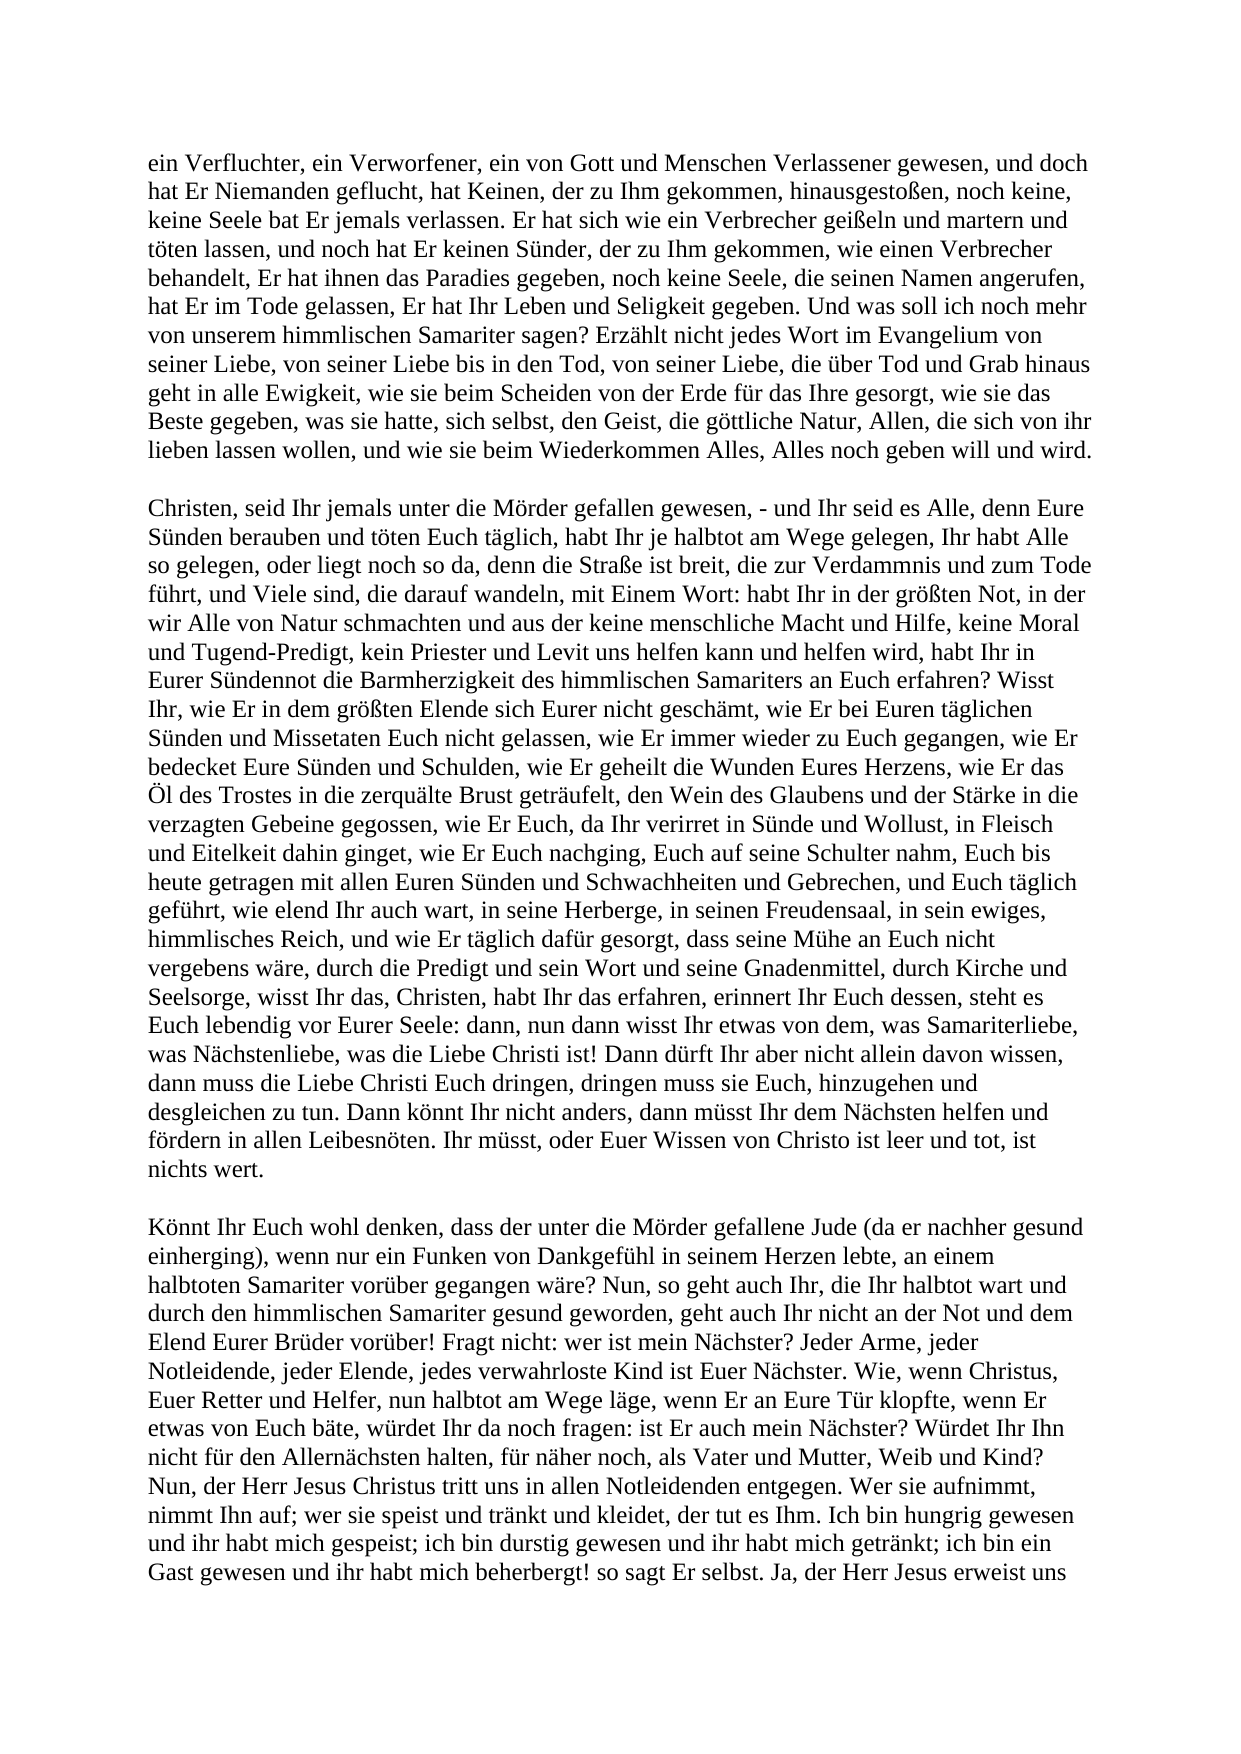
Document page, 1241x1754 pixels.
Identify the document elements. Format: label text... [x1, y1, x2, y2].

text Christen, seid Ihr jemals unter die Mörder gefallen gewesen, - und Ihr seid es Alle, denn Eure Sünden berauben und töten Euch täglich, habt Ihr je halbtot am Wege gelegen, Ihr habt Alle so gelegen, oder liegt noch so da, denn die Straße ist breit, die zur Verdammnis und zum Tode führt, und Viele sind, die darauf wandeln, mit Einem Wort: habt Ihr in der größten Not, in der wir Alle von Natur schmachten und aus der keine menschliche Macht und Hilfe, keine Moral und Tugend-Predigt, kein Priester und Levit uns helfen kann und helfen wird, habt Ihr in Eurer Sündennot die Barmherzigkeit des himmlischen Samariters an Euch erfahren? Wisst Ihr, wie Er in dem größten Elende sich Eurer nicht geschämt, wie Er bei Euren täglichen Sünden und Missetaten Euch nicht gelassen, wie Er immer wieder zu Euch gegangen, wie Er bedecket Eure Sünden und Schulden, wie Er geheilt die Wunden Eures Herzens, wie Er das Öl des Trostes in die zerquälte Brust geträufelt, den Wein des Glaubens und der Stärke in die verzagten Gebeine gegossen, wie Er Euch, da Ihr verirret in Sünde und Wollust, in Fleisch und Eitelkeit dahin ginget, wie Er Euch nachging, Euch auf seine Schulter nahm, Euch bis heute getragen mit allen Euren Sünden und Schwachheiten und Gebrechen, und Euch täglich geführt, wie elend Ihr auch wart, in seine Herberge, in seinen Freudensaal, in sein ewiges, himmlisches Reich, und wie Er täglich dafür gesorgt, dass seine Mühe an Euch nicht vergebens wäre, durch die Predigt und sein Wort und seine Gnadenmittel, durch Kirche und Seelsorge, wisst Ihr das, Christen, habt Ihr das erfahren, erinnert Ihr Euch dessen, steht es Euch lebendig vor Eurer Seele: dann, nun dann wisst Ihr etwas von dem, was Samariterliebe, was Nächstenliebe, was die Liebe Christi ist! Dann dürft Ihr aber nicht allein davon wissen, dann muss die Liebe Christi Euch dringen, dringen muss sie Euch, hinzugehen und desgleichen zu tun. Dann könnt Ihr nicht anders, dann müsst Ihr dem Nächsten helfen und fördern in allen Leibesnöten. Ihr müsst, oder Euer Wissen von Christo ist leer und tot, ist nichts wert. [148, 493, 1093, 1183]
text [148, 148, 1093, 464]
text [148, 1212, 1093, 1586]
